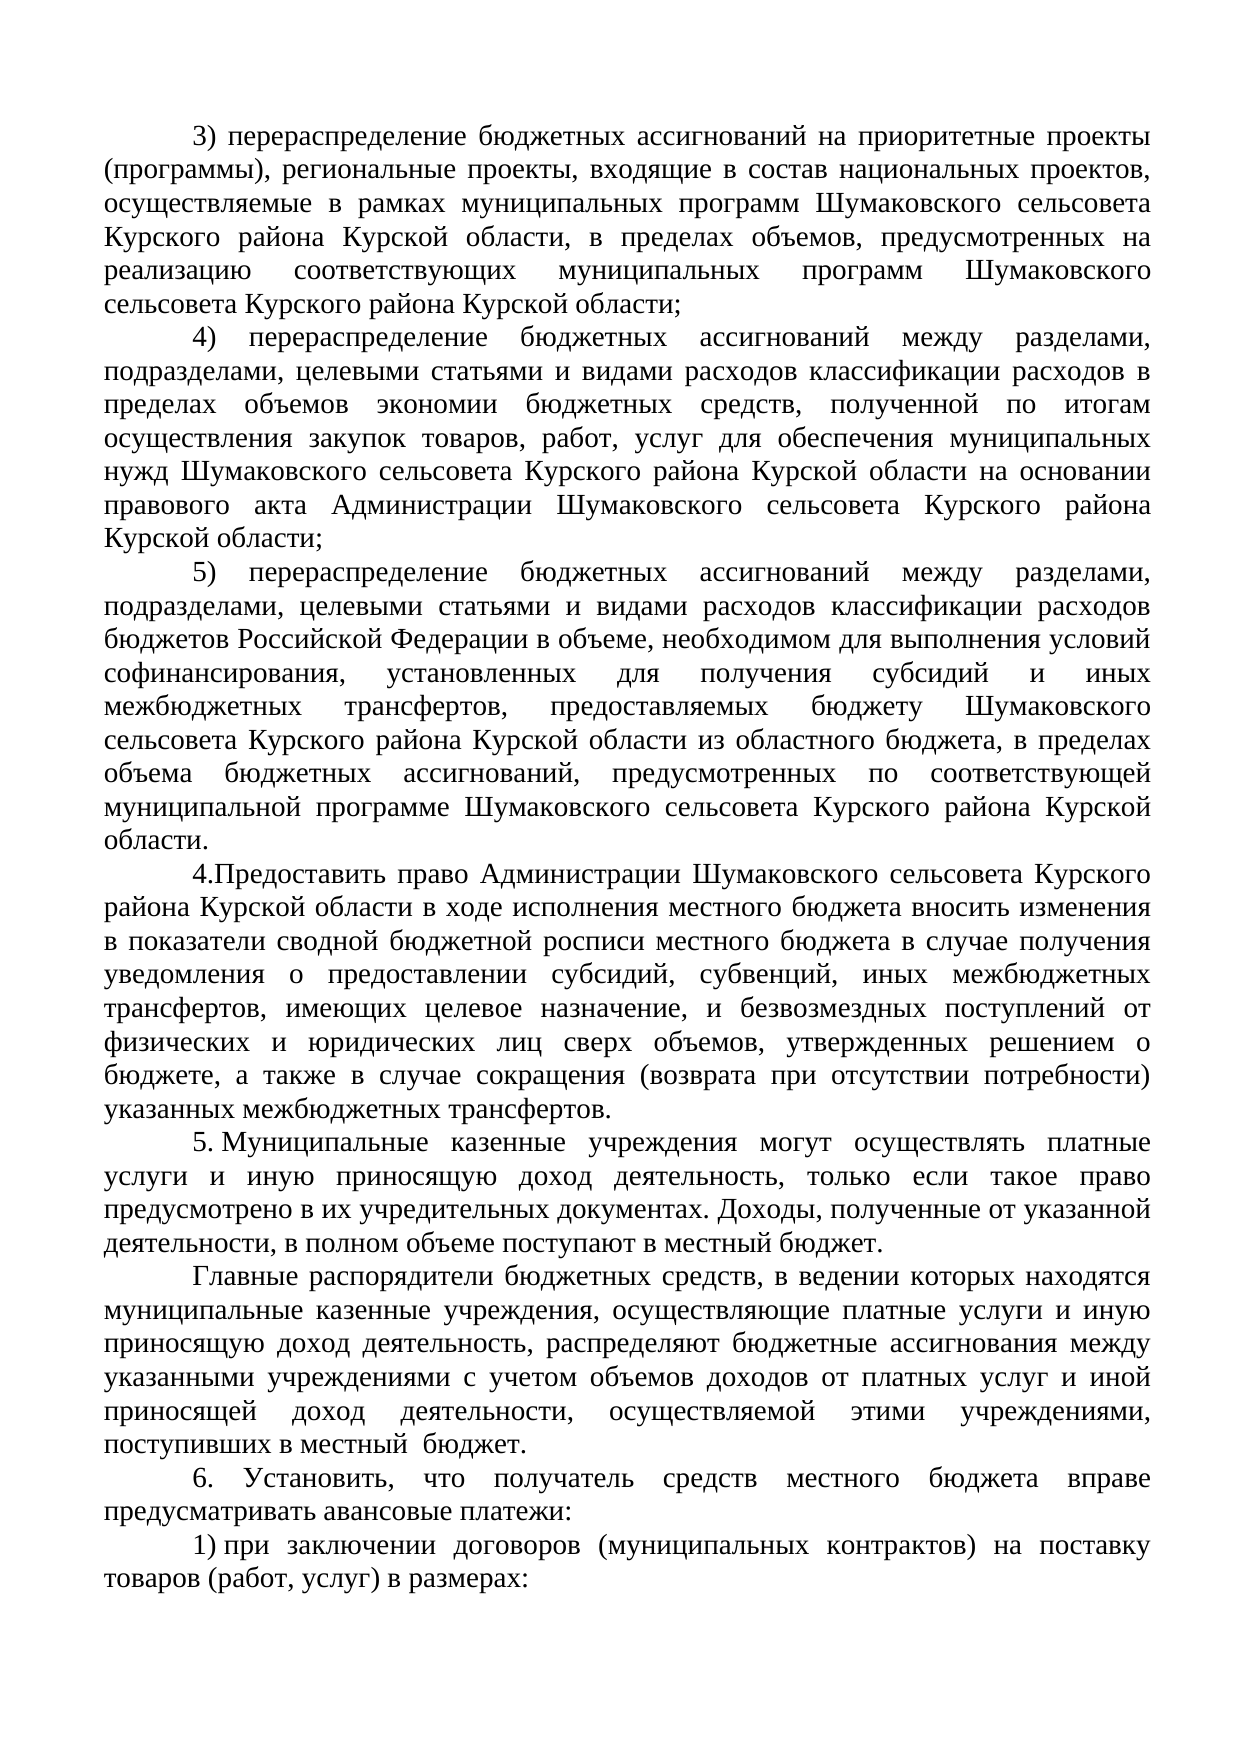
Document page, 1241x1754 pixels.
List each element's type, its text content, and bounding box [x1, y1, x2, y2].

text 6. Установить, что получатель средств местного бюджета вправе предусматривать авансовые платежи: [103, 1460, 1152, 1527]
text 5. Муниципальные казенные учреждения могут осуществлять платные услуги и иную приносящую доход деятельность, только если такое право предусмотрено в их учредительных документах. Доходы, полученные от указанной деятельности, в полном объеме поступают в местный бюджет. [103, 1124, 1152, 1258]
text 3) перераспределение бюджетных ассигнований на приоритетные проекты (программы), региональные проекты, входящие в состав национальных проектов, осуществляемые в рамках муниципальных программ Шумаковского сельсовета Курского района Курской области, в пределах объемов, предусмотренных на реализацию соответствующих муниципальных программ Шумаковского сельсовета Курского района Курской области; [103, 118, 1152, 319]
text Главные распорядители бюджетных средств, в ведении которых находятся муниципальные казенные учреждения, осуществляющие платные услуги и иную приносящую доход деятельность, распределяют бюджетные ассигнования между указанными учреждениями с учетом объемов доходов от платных услуг и иной приносящей доход деятельности, осуществляемой этими учреждениями, поступивших в местный бюджет. [103, 1258, 1152, 1460]
text 4) перераспределение бюджетных ассигнований между разделами, подразделами, целевыми статьями и видами расходов классификации расходов в пределах объемов экономии бюджетных средств, полученной по итогам осуществления закупок товаров, работ, услуг для обеспечения муниципальных нужд Шумаковского сельсовета Курского района Курской области на основании правового акта Администрации Шумаковского сельсовета Курского района Курской области; [103, 319, 1152, 554]
text 4.Предоставить право Администрации Шумаковского сельсовета Курского района Курской области в ходе исполнения местного бюджета вносить изменения в показатели сводной бюджетной росписи местного бюджета в случае получения уведомления о предоставлении субсидий, субвенций, иных межбюджетных трансфертов, имеющих целевое назначение, и безвозмездных поступлений от физических и юридических лиц сверх объемов, утвержденных решением о бюджете, а также в случае сокращения (возврата при отсутствии потребности) указанных межбюджетных трансфертов. [103, 856, 1152, 1124]
text 1) при заключении договоров (муниципальных контрактов) на поставку товаров (работ, услуг) в размерах: [103, 1527, 1152, 1594]
text 5) перераспределение бюджетных ассигнований между разделами, подразделами, целевыми статьями и видами расходов классификации расходов бюджетов Российской Федерации в объеме, необходимом для выполнения условий софинансирования, установленных для получения субсидий и иных межбюджетных трансфертов, предоставляемых бюджету Шумаковского сельсовета Курского района Курской области из областного бюджета, в пределах объема бюджетных ассигнований, предусмотренных по соответствующей муниципальной программе Шумаковского сельсовета Курского района Курской области. [103, 554, 1152, 856]
